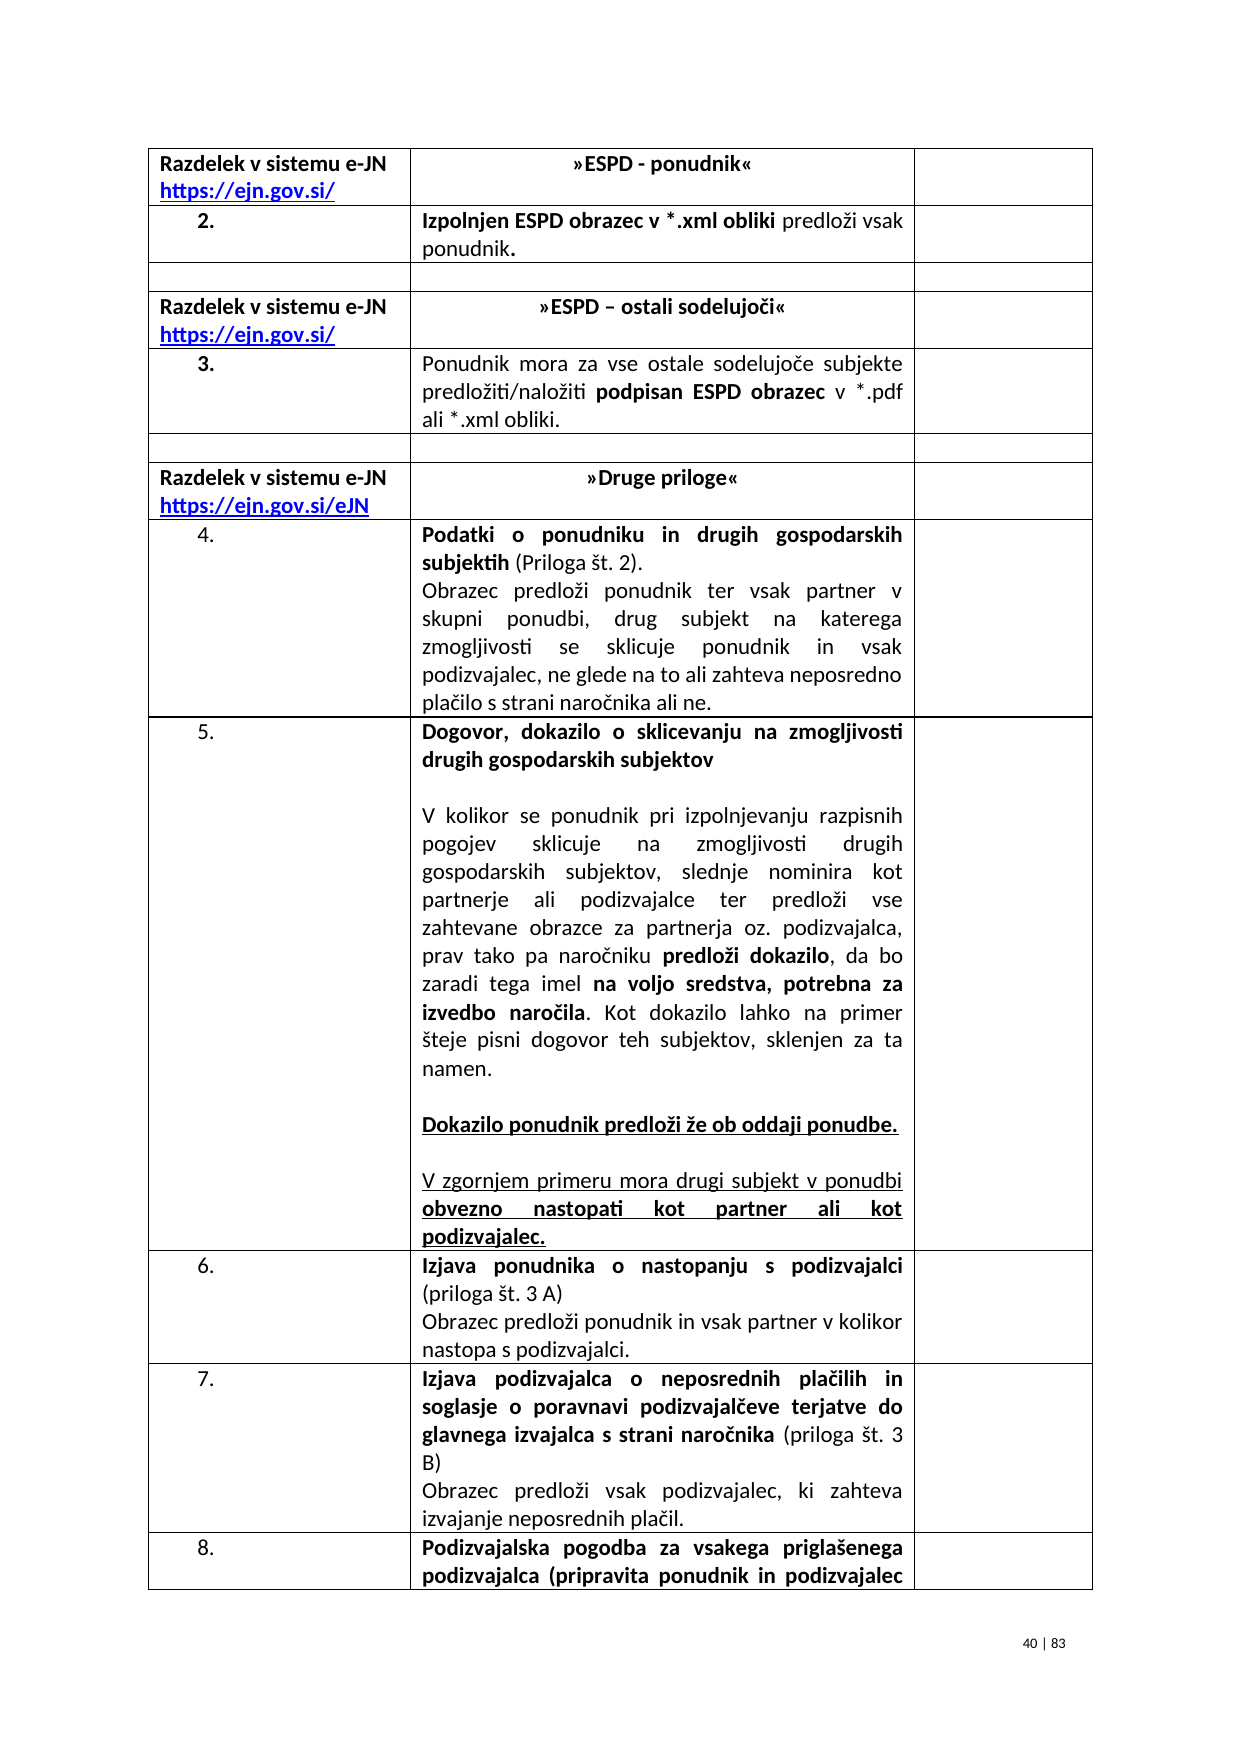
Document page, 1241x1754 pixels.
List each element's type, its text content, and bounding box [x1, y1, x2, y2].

table_cell Razdelek v sistemu e-JN https://ejn.gov.si/eJN [149, 463, 410, 519]
table_cell [915, 1364, 1092, 1532]
table_cell Izjava ponudnika o nastopanju s podizvajalci (priloga št. 3 A) Obrazec predloži ponudnik in vsak partner v kolikor nastopa s podizvajalci. [411, 1251, 914, 1363]
table_cell Izpolnjen ESPD obrazec v *.xml obliki predloži vsak ponudnik. [411, 206, 914, 262]
table_cell »ESPD – ostali sodelujoči« [411, 292, 914, 348]
table_cell [915, 520, 1092, 716]
table_cell [411, 263, 914, 291]
table_cell [149, 263, 410, 291]
table_cell Podatki o ponudniku in drugih gospodarskih subjektih (Priloga št. 2). Obrazec predloži ponudnik ter vsak partner v skupni ponudbi, drug subjekt na katerega zmogljivosti se sklicuje ponudnik in vsak podizvajalec, ne glede na to ali zahteva neposredno plačilo s strani naročnika ali ne. [411, 520, 914, 716]
table_cell [149, 206, 410, 262]
table_cell [149, 718, 410, 1250]
table_cell [149, 520, 410, 716]
table_cell [149, 1364, 410, 1532]
table_cell »ESPD - ponudnik« [411, 149, 914, 205]
table_cell [915, 292, 1092, 348]
table_cell Izjava podizvajalca o neposrednih plačilih in soglasje o poravnavi podizvajalčeve terjatve do glavnega izvajalca s strani naročnika (priloga št. 3 B) Obrazec predloži vsak podizvajalec, ki zahteva izvajanje neposrednih plačil. [411, 1364, 914, 1532]
table_cell [915, 434, 1092, 462]
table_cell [149, 149, 410, 205]
table_cell [915, 149, 1092, 205]
table_cell [149, 1251, 410, 1363]
table_cell [149, 434, 410, 462]
table_cell »Druge priloge« [411, 463, 914, 519]
table_cell [915, 349, 1092, 433]
table_cell [915, 206, 1092, 262]
table_cell [915, 263, 1092, 291]
table_cell Dogovor, dokazilo o sklicevanju na zmogljivosti drugih gospodarskih subjektov V kolikor se ponudnik pri izpolnjevanju razpisnih pogojev sklicuje na zmogljivosti drugih gospodarskih subjektov, slednje nominira kot partnerje ali podizvajalce ter predloži vse zahtevane obrazce za partnerja oz. podizvajalca, prav tako pa naročniku predloži dokazilo, da bo zaradi tega imel na voljo sredstva, potrebna za izvedbo naročila. Kot dokazilo lahko na primer šteje pisni dogovor teh subjektov, sklenjen za ta namen. Dokazilo ponudnik predloži že ob oddaji ponudbe. V zgornjem primeru mora drugi subjekt v ponudbi obvezno nastopati kot partner ali kot podizvajalec. [411, 718, 914, 1250]
table_cell [915, 1533, 1092, 1589]
table_cell [915, 463, 1092, 519]
table_cell [411, 434, 914, 462]
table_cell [149, 292, 410, 348]
table_cell [915, 718, 1092, 1250]
table_cell [149, 349, 410, 433]
table_cell [915, 1251, 1092, 1363]
table_cell [149, 1533, 410, 1589]
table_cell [411, 1533, 914, 1589]
table_cell Ponudnik mora za vse ostale sodelujoče subjekte predložiti/naložiti podpisan ESPD obrazec v *.pdf ali *.xml obliki. [411, 349, 914, 433]
